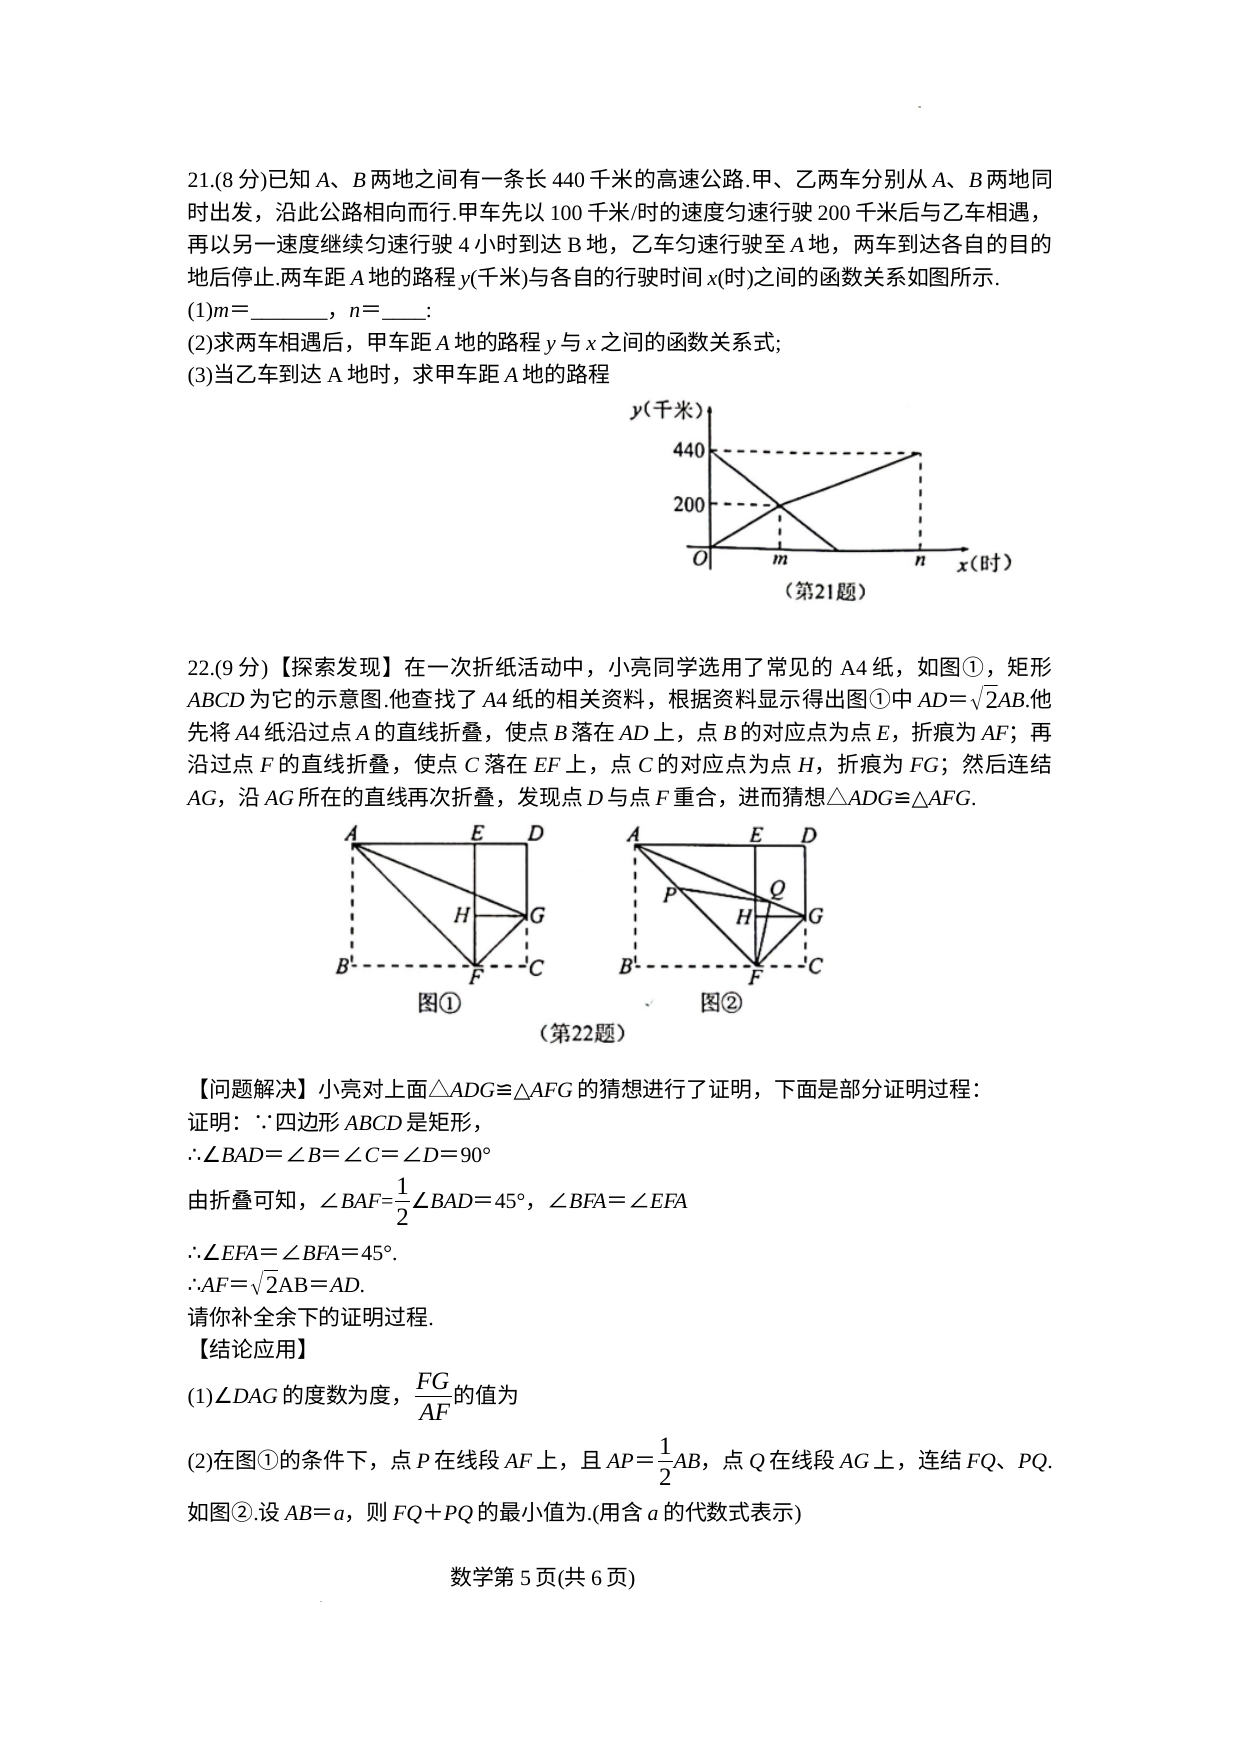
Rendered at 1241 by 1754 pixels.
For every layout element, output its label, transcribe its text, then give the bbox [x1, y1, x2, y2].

text (2)求两车相遇后，甲车距A地的路程y与x之间的函数关系式; [187, 324, 1053, 357]
picture [318, 812, 840, 1049]
text (1)m＝_______，n＝____: [187, 292, 1053, 324]
text 【结论应用】 [187, 1332, 1053, 1364]
text 由折叠可知，∠BAF=∠BAD＝45°，∠BFA＝∠EFA [187, 1169, 1053, 1234]
picture [625, 389, 1018, 608]
text 22.(9分)【探索发现】在一次折纸活动中，小亮同学选用了常见的A4纸，如图①，矩形ABCD为它的示意图.他查找了A4纸的相关资料，根据资料显示得出图①中AD＝AB.他先将A4纸沿过点A的直线折叠，使点B落在AD上，点B的对应点为点E，折痕为AF；再沿过点F的直线折叠，使点C落在EF上，点C的对应点为点H，折痕为FG；然后连结AG，沿AG所在的直线再次折叠，发现点D与点F重合，进而猜想△ADG≌△AFG. [187, 649, 1053, 812]
text (1)∠DAG的度数为度，的值为 [187, 1364, 1053, 1429]
text 【问题解决】小亮对上面△ADG≌△AFG的猜想进行了证明，下面是部分证明过程： [187, 1072, 1053, 1104]
text 证明：∵四边形ABCD是矩形， [187, 1104, 1053, 1137]
text 21.(8分)已知A、B两地之间有一条长440千米的高速公路.甲、乙两车分别从A、B两地同时出发，沿此公路相向而行.甲车先以100千米/时的速度匀速行驶200千米后与乙车相遇，再以另一速度继续匀速行驶4小时到达B地，乙车匀速行驶至A地，两车到达各自的目的地后停止.两车距A地的路程y(千米)与各自的行驶时间x(时)之间的函数关系如图所示. [187, 162, 1053, 292]
text 数学第5页(共6页) [187, 1559, 1053, 1592]
text ∴∠BAD＝∠B＝∠C＝∠D＝90° [187, 1137, 1053, 1169]
text (3)当乙车到达A地时，求甲车距A地的路程 [187, 357, 1053, 389]
text ∴AF＝AB＝AD. [187, 1267, 1053, 1299]
text ∴∠EFA＝∠BFA＝45°. [187, 1234, 1053, 1267]
text 请你补全余下的证明过程. [187, 1299, 1053, 1332]
text (2)在图①的条件下，点P在线段AF上，且AP＝AB，点Q在线段AG上，连结FQ、PQ.如图②.设AB＝a，则FQ＋PQ的最小值为.(用含a的代数式表示) [187, 1429, 1053, 1527]
